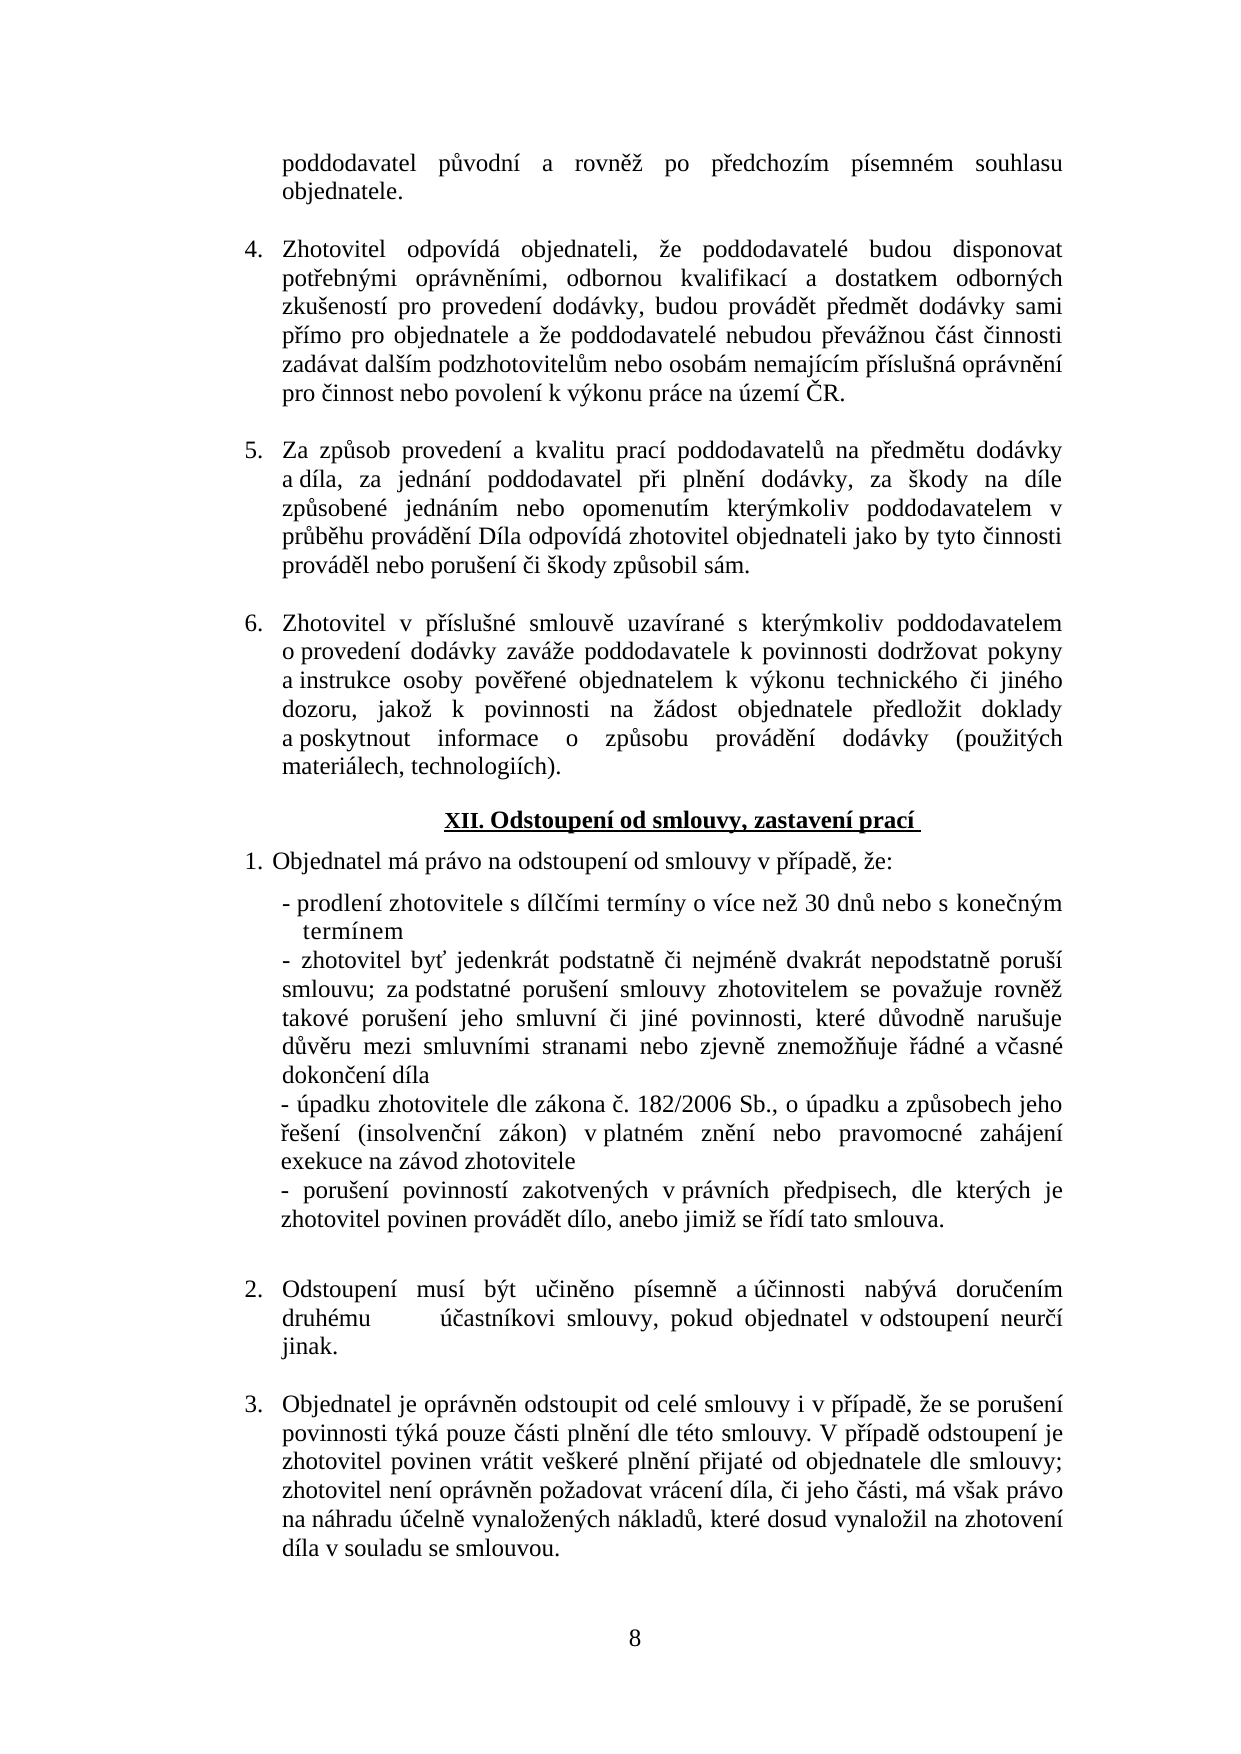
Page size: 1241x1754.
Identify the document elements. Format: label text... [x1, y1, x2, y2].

list Za způsob provedení a kvalitu prací poddodavatelů na předmětu dodávky a díla, za jednání poddodavatel při plnění dodávky, za škody na díle způsobené jednáním nebo opomenutím kterýmkoliv poddodavatelem v průběhu provádění Díla odpovídá zhotovitel objednateli jako by tyto činnosti prováděl nebo porušení či škody způsobil sám. [244, 435, 1063, 579]
list Objednatel má právo na odstoupení od smlouvy v případě, že: [244, 846, 1063, 875]
list Zhotovitel odpovídá objednateli, že poddodavatelé budou disponovat potřebnými oprávněními, odbornou kvalifikací a dostatkem odborných zkušeností pro provedení dodávky, budou provádět předmět dodávky sami přímo pro objednatele a že poddodavatelé nebudou převážnou část činnosti zadávat dalším podzhotovitelům nebo osobám nemajícím příslušná oprávnění pro činnost nebo povolení k výkonu práce na území ČR. [244, 234, 1063, 406]
list Odstoupení musí být učiněno písemně a účinnosti nabývá doručením druhému účastníkovi smlouvy, pokud objednatel v odstoupení neurčí jinak. [244, 1274, 1063, 1360]
list XII. Odstoupení od smlouvy, zastavení prací [207, 805, 1152, 834]
list - úpadku zhotovitele dle zákona č. 182/2006 Sb., o úpadku a způsobech jeho řešení (insolvenční zákon) v platném znění nebo pravomocné zahájení exekuce na závod zhotovitele [281, 1089, 1063, 1175]
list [244, 148, 1063, 205]
list - prodlení zhotovitele s dílčími termíny o více než 30 dnů nebo s konečným termínem [282, 888, 1063, 945]
list Objednatel je oprávněn odstoupit od celé smlouvy i v případě, že se porušení povinnosti týká pouze části plnění dle této smlouvy. V případě odstoupení je zhotovitel povinen vrátit veškeré plnění přijaté od objednatele dle smlouvy; zhotovitel není oprávněn požadovat vrácení díla, či jeho části, má však právo na náhradu účelně vynaložených nákladů, které dosud vynaložil na zhotovení díla v souladu se smlouvou. [244, 1389, 1063, 1561]
list - porušení povinností zakotvených v právních předpisech, dle kterých je zhotovitel povinen provádět dílo, anebo jimiž se řídí tato smlouva. [281, 1175, 1063, 1233]
list - zhotovitel byť jedenkrát podstatně či nejméně dvakrát nepodstatně poruší smlouvu; za podstatné porušení smlouvy zhotovitelem se považuje rovněž takové porušení jeho smluvní či jiné povinnosti, které důvodně narušuje důvěru mezi smluvními stranami nebo zjevně znemožňuje řádné a včasné dokončení díla [282, 945, 1063, 1089]
list Zhotovitel v příslušné smlouvě uzavírané s kterýmkoliv poddodavatelem o provedení dodávky zaváže poddodavatele k povinnosti dodržovat pokyny a instrukce osoby pověřené objednatelem k výkonu technického či jiného dozoru, jakož k povinnosti na žádost objednatele předložit doklady a poskytnout informace o způsobu provádění dodávky (použitých materiálech, technologiích). [244, 608, 1063, 780]
